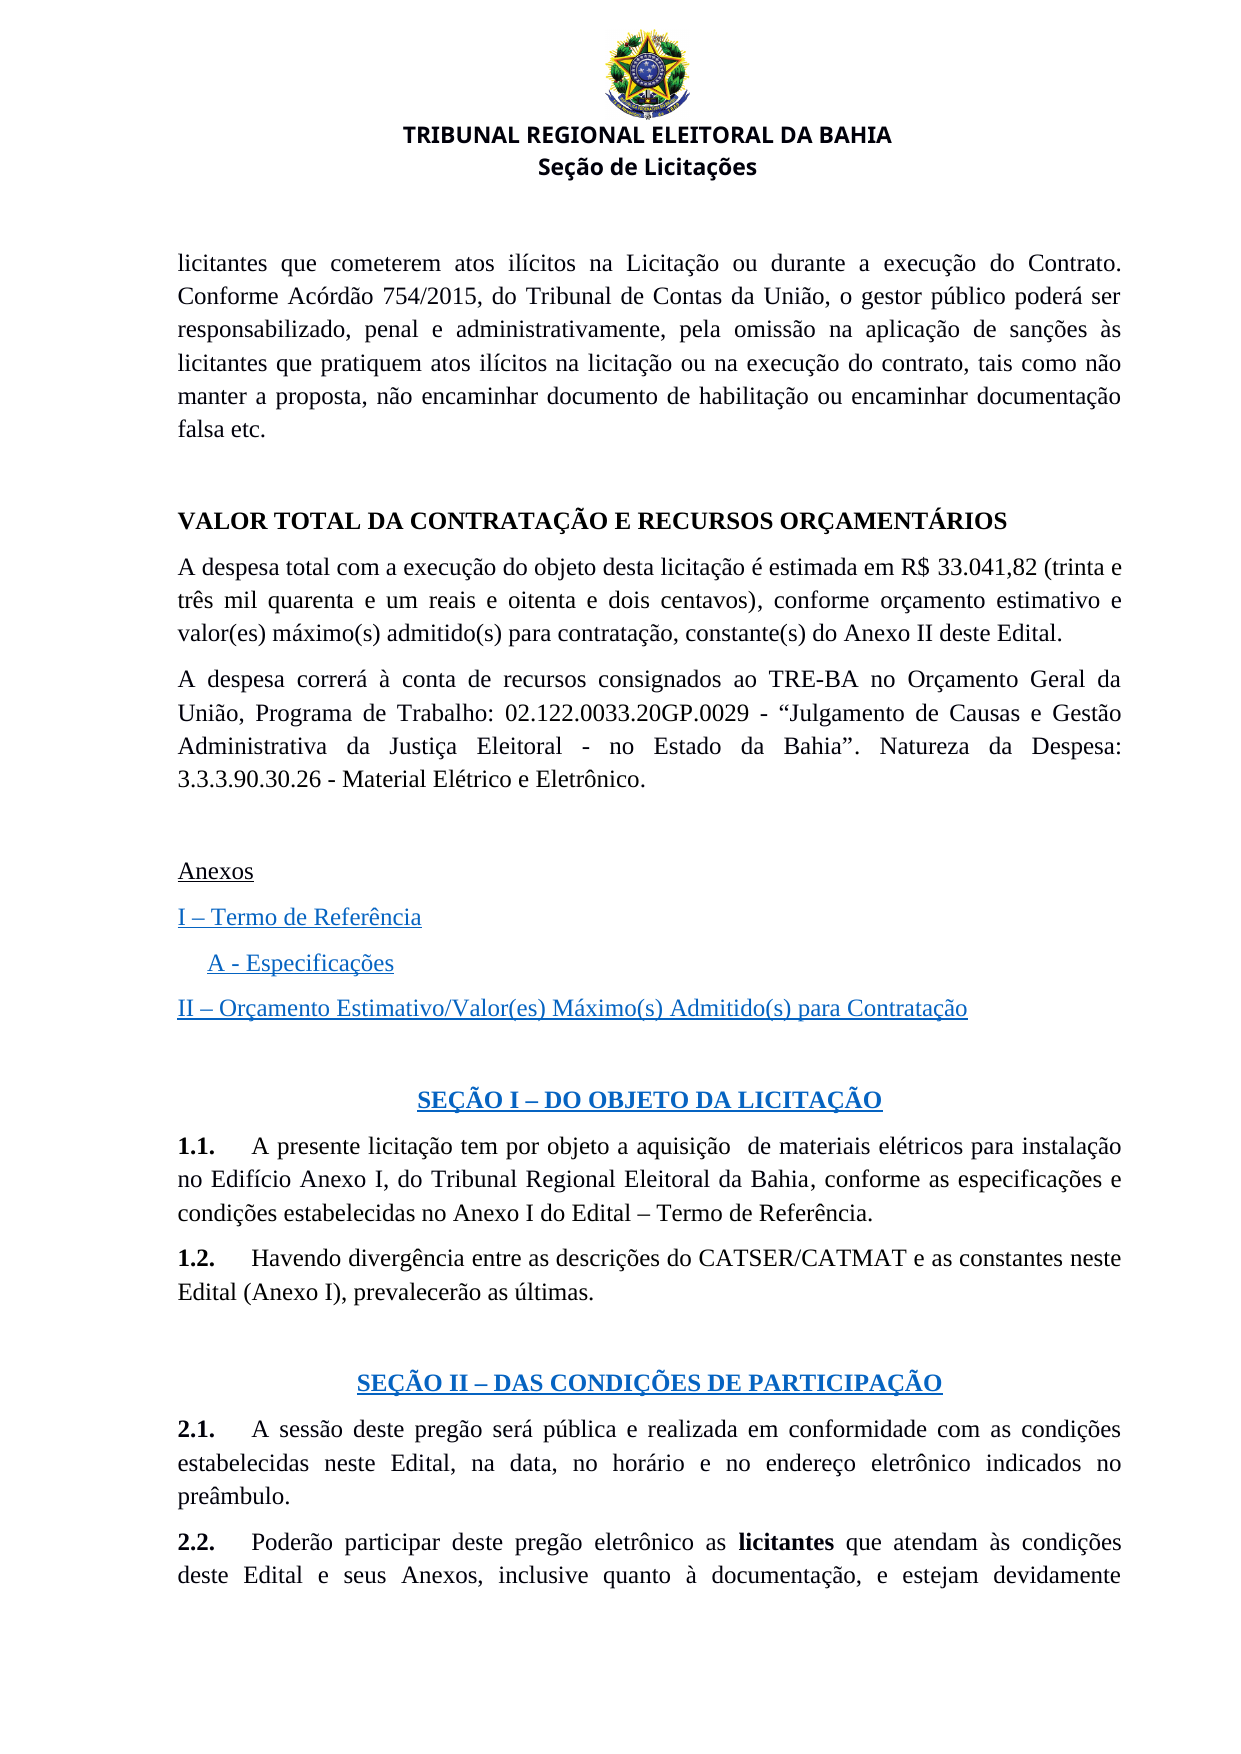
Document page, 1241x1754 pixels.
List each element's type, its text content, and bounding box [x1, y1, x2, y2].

text A - Especificações [177, 944, 1119, 978]
text VALOR TOTAL DA CONTRATAÇÃO E RECURSOS ORÇAMENTÁRIOS [177, 503, 1122, 536]
text A despesa total com a execução do objeto desta licitação é estimada em R$ 33.041,82 (trinta e três mil quarenta e um reais e oitenta e dois centavos), conforme orçamento estimativo e valor(es) máximo(s) admitido(s) para contratação, constante(s) do Anexo II deste Edital. [177, 548, 1122, 648]
text II – Orçamento Estimativo/Valor(es) Máximo(s) Admitido(s) para Contratação [177, 990, 1122, 1023]
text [177, 1523, 1122, 1590]
text 1.1. A presente licitação tem por objeto a aquisição , conforme as especificações e condições estabelecidas no Anexo I do Edital – Termo de Referência. [177, 1128, 1122, 1228]
text SEÇÃO II – DAS CONDIÇÕES DE PARTICIPAÇÃO [177, 1365, 1122, 1398]
text Anexos [177, 853, 1122, 886]
text 2.1. A sessão deste pregão será pública e realizada em conformidade com as condições estabelecidas neste Edital, na data, no horário e no endereço eletrônico indicados no preâmbulo. [177, 1411, 1122, 1511]
text A despesa correrá à conta de recursos consignados ao TRE-BA no Orçamento Geral da União, Programa de Trabalho: 02.122.0033.20GP.0029 - “Julgamento de Causas e Gestão Administrativa da Justiça Eleitoral - no Estado da Bahia”. Natureza da Despesa: 3.3.3.90.30.26 - Material Elétrico e Eletrônico. [177, 661, 1122, 794]
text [177, 244, 1122, 444]
text 1.2. Havendo divergência entre as descrições do CATSER/CATMAT e as constantes neste Edital (Anexo I), prevalecerão as últimas. [177, 1240, 1122, 1307]
text SEÇÃO I – DO OBJETO DA LICITAÇÃO [177, 1082, 1122, 1115]
text I – Termo de Referência [177, 898, 1119, 932]
